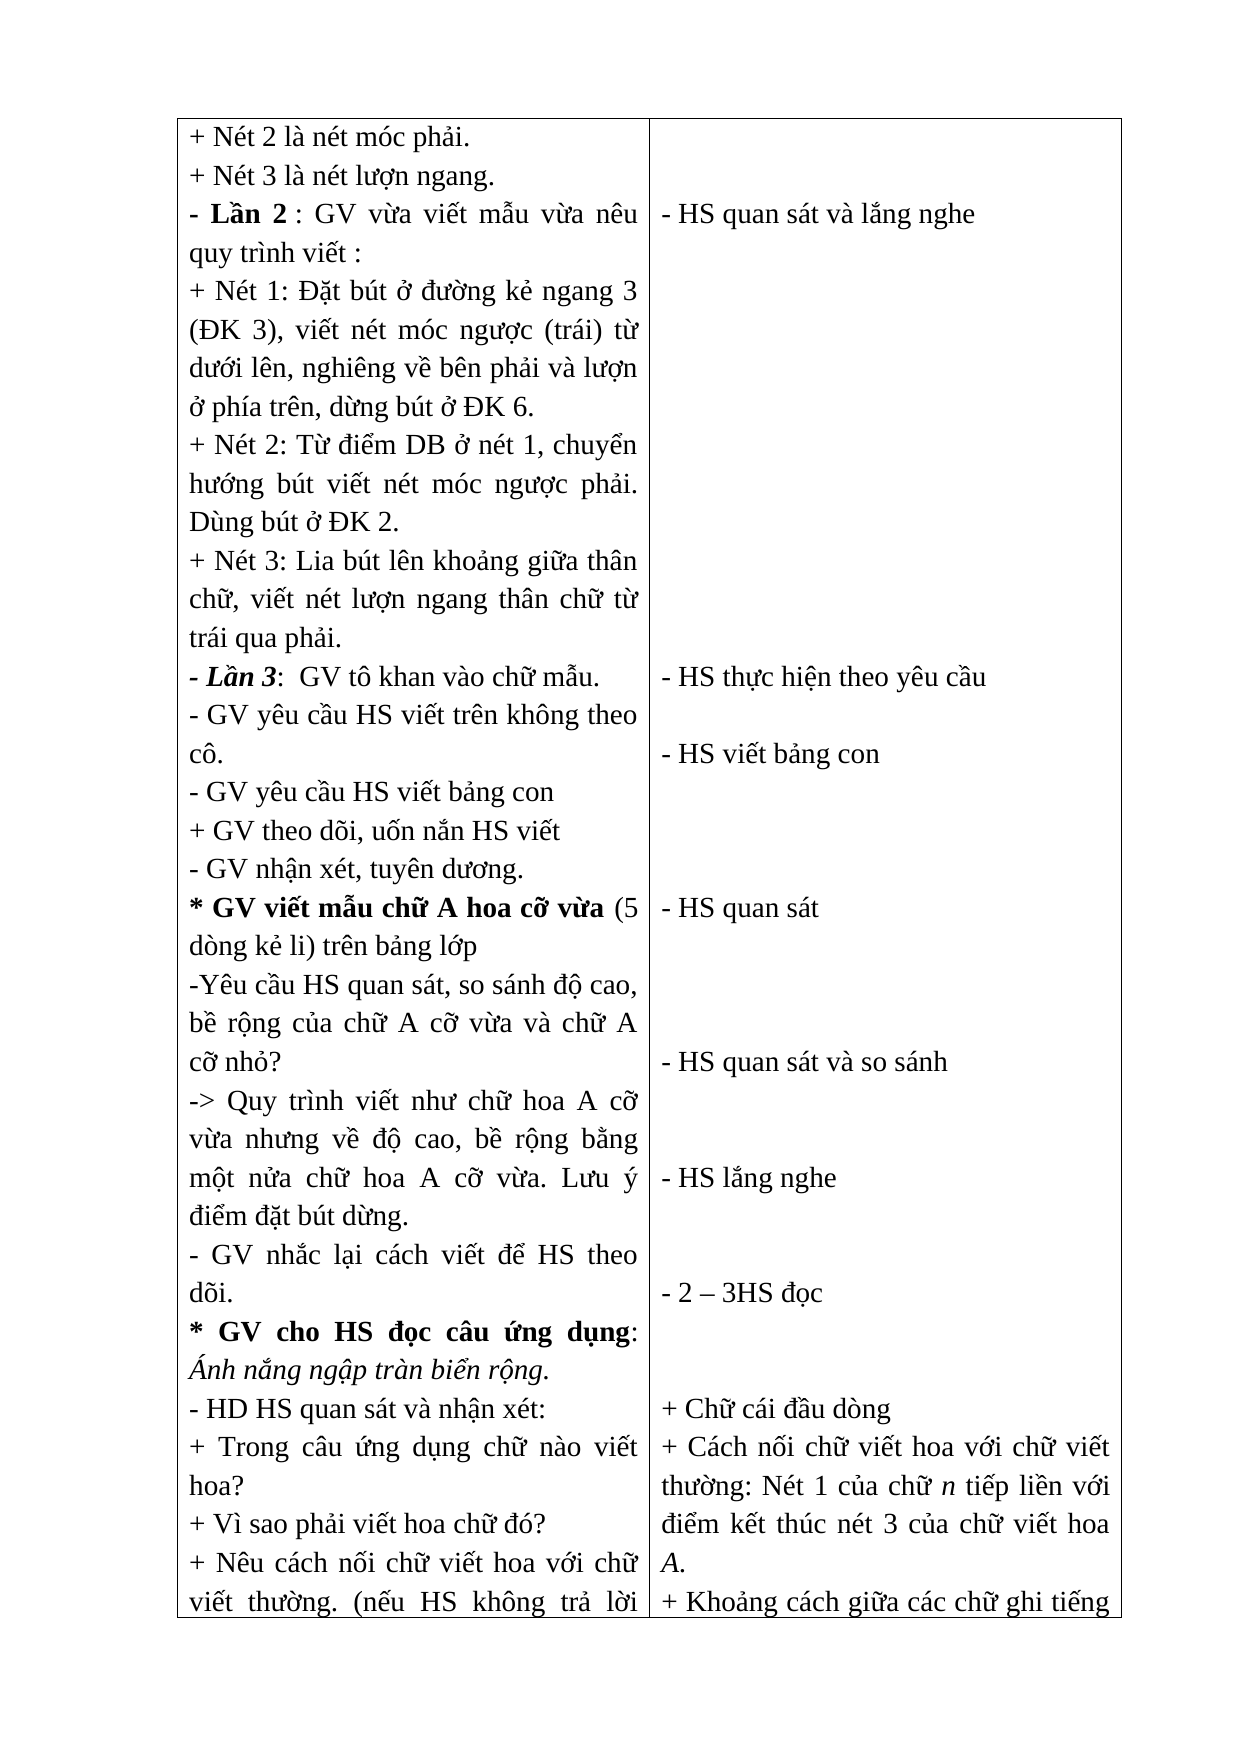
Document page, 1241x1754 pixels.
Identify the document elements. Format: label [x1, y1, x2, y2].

table_cell [650, 119, 1121, 1617]
table_cell [178, 119, 649, 1617]
